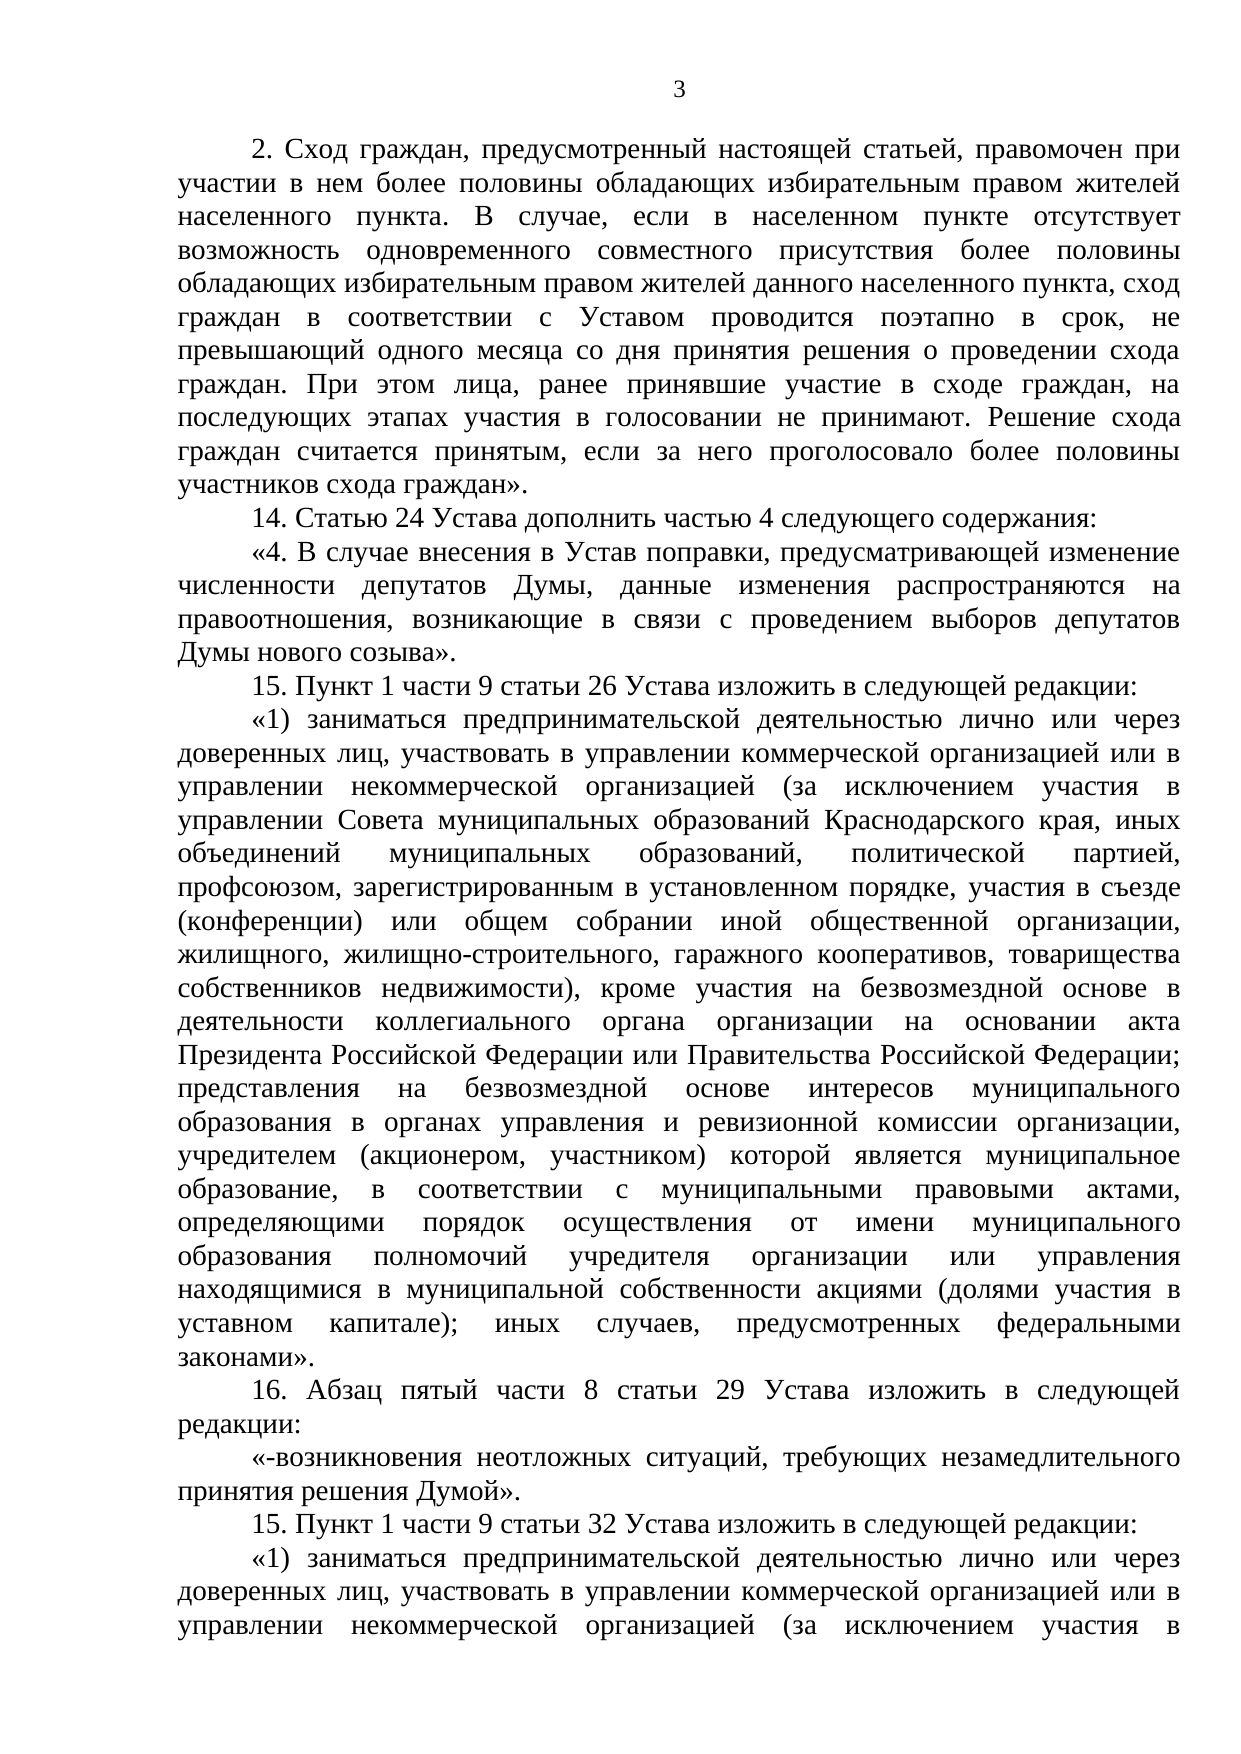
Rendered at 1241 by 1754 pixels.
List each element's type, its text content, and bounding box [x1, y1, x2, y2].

text 14. Статью 24 Устава дополнить частью 4 следующего содержания: [177, 500, 1181, 534]
text «-возникновения неотложных ситуаций, требующих незамедлительного принятия решения Думой». [177, 1439, 1181, 1506]
text 15. Пункт 1 части 9 статьи 26 Устава изложить в следующей редакции: [177, 668, 1181, 701]
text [177, 1540, 1181, 1641]
text 15. Пункт 1 части 9 статьи 32 Устава изложить в следующей редакции: [177, 1506, 1181, 1540]
text 2. Сход граждан, предусмотренный настоящей статьей, правомочен при участии в нем более половины обладающих избирательным правом жителей населенного пункта. В случае, если в населенном пункте отсутствует возможность одновременного совместного присутствия более половины обладающих избирательным правом жителей данного населенного пункта, сход граждан в соответствии с Уставом проводится поэтапно в срок, не превышающий одного месяца со дня принятия решения о проведении схода граждан. При этом лица, ранее принявшие участие в сходе граждан, на последующих этапах участия в голосовании не принимают. Решение схода граждан считается принятым, если за него проголосовало более половины участников схода граждан». [177, 131, 1181, 500]
text 16. Абзац пятый части 8 статьи 29 Устава изложить в следующей редакции: [177, 1372, 1181, 1439]
text «4. В случае внесения в Устав поправки, предусматривающей изменение численности депутатов Думы, данные изменения распространяются на правоотношения, возникающие в связи с проведением выборов депутатов Думы нового созыва». [177, 534, 1181, 668]
